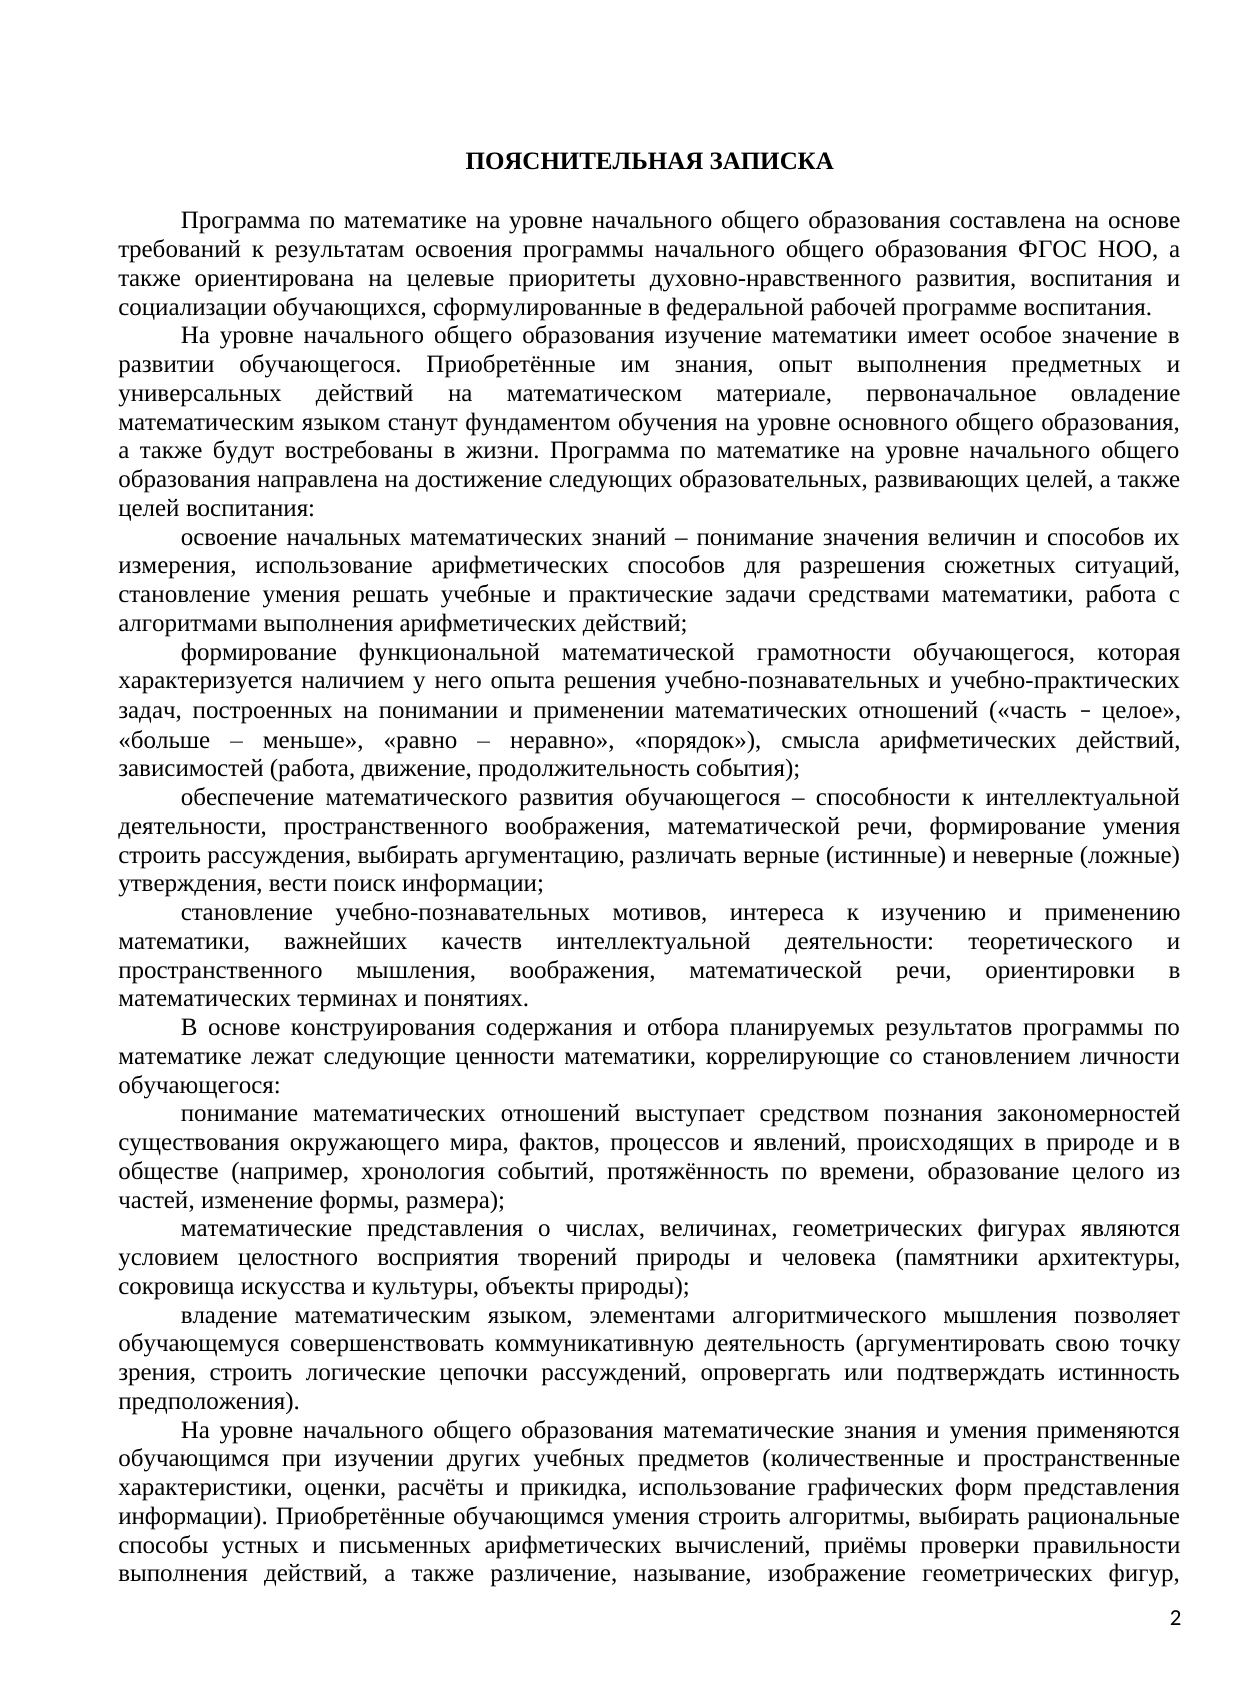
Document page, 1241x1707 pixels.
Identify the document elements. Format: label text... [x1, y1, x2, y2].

text становление учебно-познавательных мотивов, интереса к изучению и применению математики, важнейших качеств интеллектуальной деятельности: теоретического и пространственного мышления, воображения, математической речи, ориентировки в математических терминах и понятиях. [118, 897, 1181, 1012]
text владение математическим языком, элементами алгоритмического мышления позволяет обучающемуся совершенствовать коммуникативную деятельность (аргументировать свою точку зрения, строить логические цепочки рассуждений, опровергать или подтверждать истинность предположения). [118, 1300, 1181, 1415]
text обеспечение математического развития обучающегося – способности к интеллектуальной деятельности, пространственного воображения, математической речи, формирование умения строить рассуждения, выбирать аргументацию, различать верные (истинные) и неверные (ложные) утверждения, вести поиск информации; [118, 782, 1181, 897]
text понимание математических отношений выступает средством познания закономерностей существования окружающего мира, фактов, процессов и явлений, происходящих в природе и в обществе (например, хронология событий, протяжённость по времени, образование целого из частей, изменение формы, размера); [118, 1098, 1181, 1213]
text математические представления о числах, величинах, геометрических фигурах являются условием целостного восприятия творений природы и человека (памятники архитектуры, сокровища искусства и культуры, объекты природы); [118, 1213, 1181, 1300]
text Программа по математике на уровне начального общего образования составлена на основе требований к результатам освоения программы начального общего образования ФГОС НОО, а также ориентирована на целевые приоритеты духовно-нравственного развития, воспитания и социализации обучающихся, сформулированные в федеральной рабочей программе воспитания. [118, 205, 1181, 320]
text В основе конструирования содержания и отбора планируемых результатов программы по математике лежат следующие ценности математики, коррелирующие со становлением личности обучающегося: [118, 1012, 1181, 1098]
text ПОЯСНИТЕЛЬНАЯ ЗАПИСКА [118, 146, 1181, 175]
text формирование функциональной математической грамотности обучающегося, которая характеризуется наличием у него опыта решения учебно-познавательных и учебно-практических задач, построенных на понимании и применении математических отношений («часть – целое», «больше – меньше», «равно – неравно», «порядок»), смысла арифметических действий, зависимостей (работа, движение, продолжительность события); [118, 637, 1181, 782]
text На уровне начального общего образования изучение математики имеет особое значение в развитии обучающегося. Приобретённые им знания, опыт выполнения предметных и универсальных действий на математическом материале, первоначальное овладение математическим языком станут фундаментом обучения на уровне основного общего образования, а также будут востребованы в жизни. Программа по математике на уровне начального общего образования направлена на достижение следующих образовательных, развивающих целей, а также целей воспитания: [118, 320, 1181, 522]
text освоение начальных математических знаний – понимание значения величин и способов их измерения, использование арифметических способов для разрешения сюжетных ситуаций, становление умения решать учебные и практические задачи средствами математики, работа с алгоритмами выполнения арифметических действий; [118, 522, 1181, 637]
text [118, 1415, 1181, 1587]
